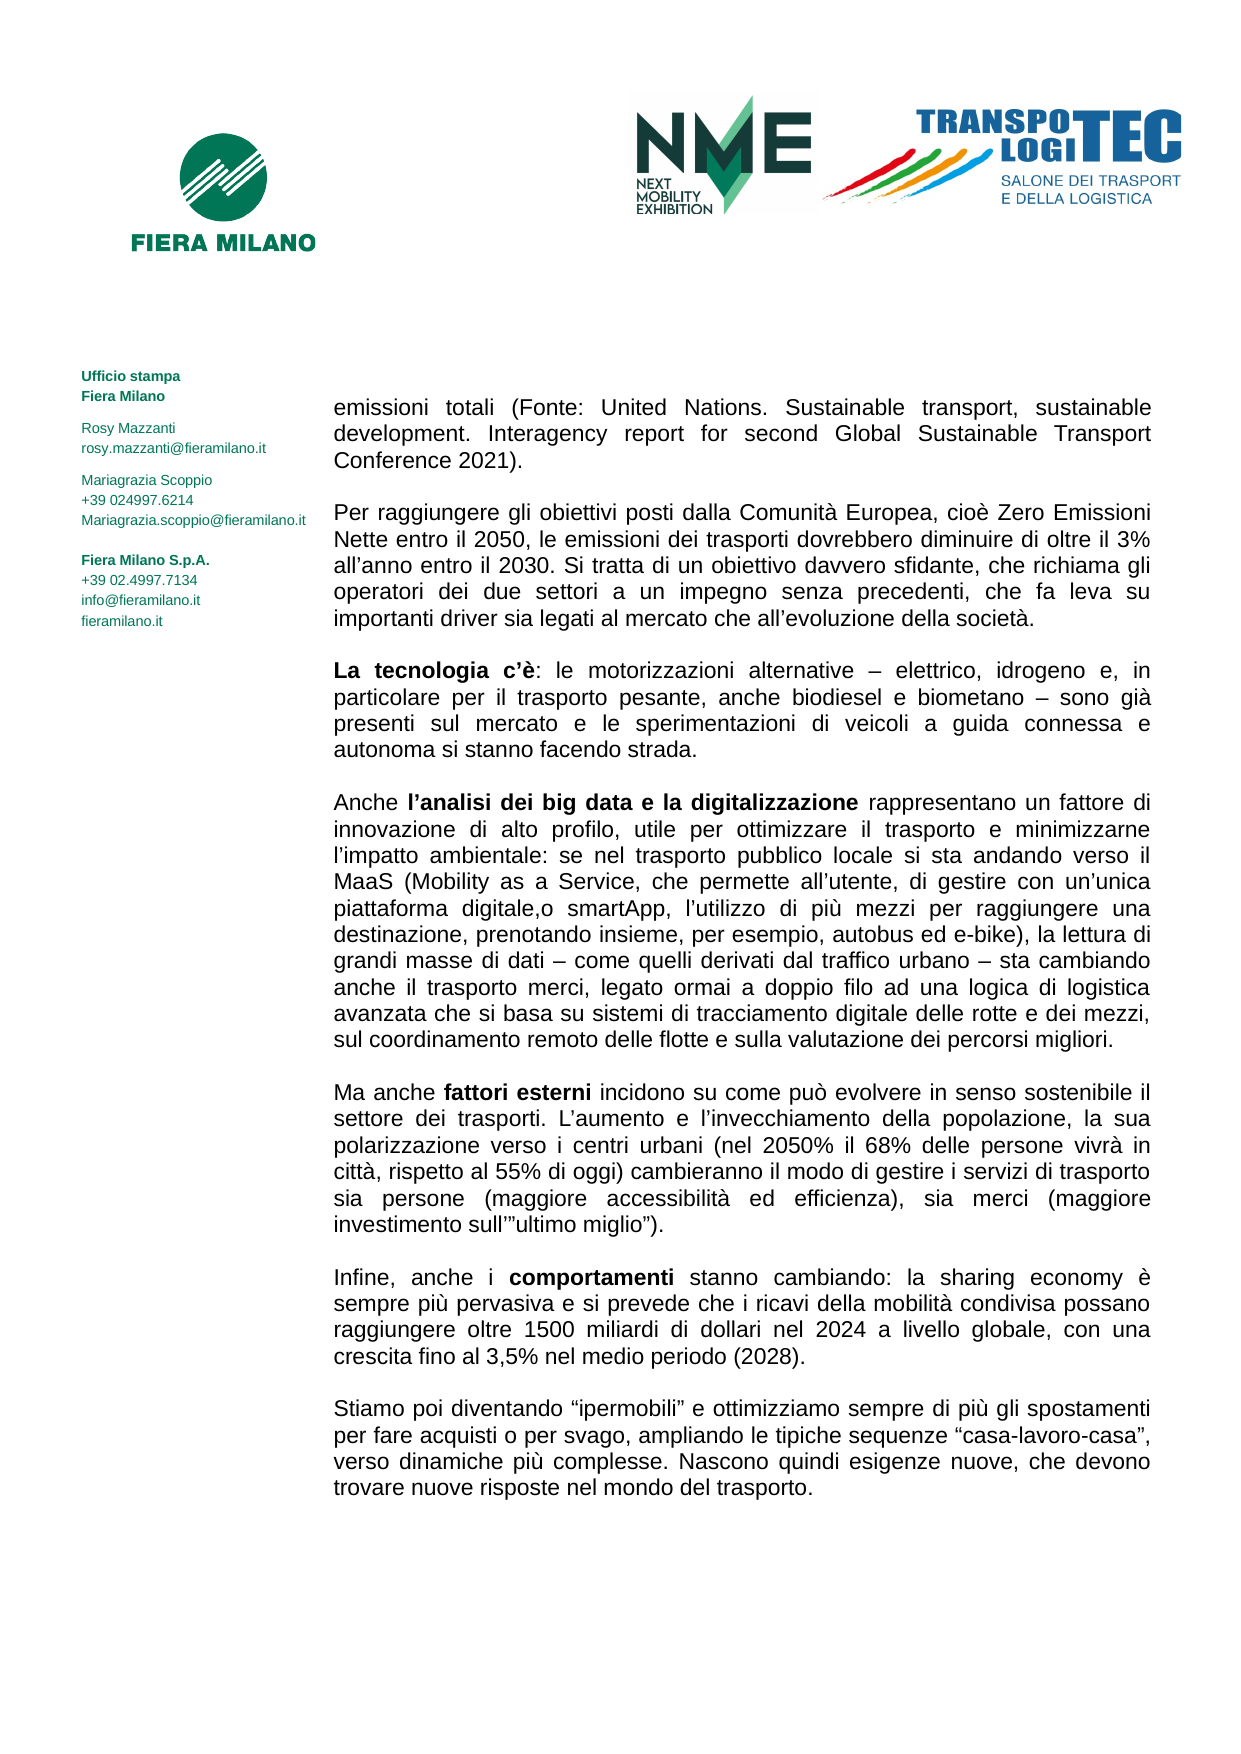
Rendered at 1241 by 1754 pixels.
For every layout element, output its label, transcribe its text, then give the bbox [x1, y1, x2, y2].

text Anche l’analisi dei big data e la digitalizzazione rappresentano un fattore di innovazione di alto profilo, utile per ottimizzare il trasporto e minimizzarne l’impatto ambientale: se nel trasporto pubblico locale si sta andando verso il MaaS (Mobility as a Service, che permette all’utente, di gestire con un’unica piattaforma digitale,o smartApp, l’utilizzo di più mezzi per raggiungere una destinazione, prenotando insieme, per esempio, autobus ed e-bike), la lettura di grandi masse di dati – come quelli derivati dal traffico urbano – sta cambiando anche il trasporto merci, legato ormai a doppio filo ad una logica di logistica avanzata che si basa su sistemi di tracciamento digitale delle rotte e dei mezzi, sul coordinamento remoto delle flotte e sulla valutazione dei percorsi migliori. [89, 789, 1152, 1053]
text La tecnologia c’è: le motorizzazioni alternative – elettrico, idrogeno e, in particolare per il trasporto pesante, anche biodiesel e biometano – sono già presenti sul mercato e le sperimentazioni di veicoli a guida connessa e autonoma si stanno facendo strada. [89, 657, 1152, 763]
text Stiamo poi diventando “ipermobili” e ottimizziamo sempre di più gli spostamenti per fare acquisti o per svago, ampliando le tipiche sequenze “casa-lavoro-casa”, verso dinamiche più complesse. Nascono quindi esigenze nuove, che devono trovare nuove risposte nel mondo del trasporto. [89, 1395, 1152, 1501]
text Infine, anche i comportamenti stanno cambiando: la sharing economy è sempre più pervasiva e si prevede che i ricavi della mobilità condivisa possano raggiungere oltre 1500 miliardi di dollari nel 2024 a livello globale, con una crescita fino al 3,5% nel medio periodo (2028). [89, 1263, 1152, 1369]
picture [131, 133, 316, 252]
text Ma anche fattori esterni incidono su come può evolvere in senso sostenibile il settore dei trasporti. L’aumento e l’invecchiamento della popolazione, la sua polarizzazione verso i centri urbani (nel 2050% il 68% delle persone vivrà in città, rispetto al 55% di oggi) cambieranno il modo di gestire i servizi di trasporto sia persone (maggiore accessibilità ed efficienza), sia merci (maggiore investimento sull’”ultimo miglio”). [89, 1079, 1152, 1237]
text Per raggiungere gli obiettivi posti dalla Comunità Europea, cioè Zero Emissioni Nette entro il 2050, le emissioni dei trasporti dovrebbero diminuire di oltre il 3% all’anno entro il 2030. Si tratta di un obiettivo davvero sfidante, che richiama gli operatori dei due settori a un impegno senza precedenti, che fa leva su importanti driver sia legati al mercato che all’evoluzione della società. [89, 499, 1152, 631]
